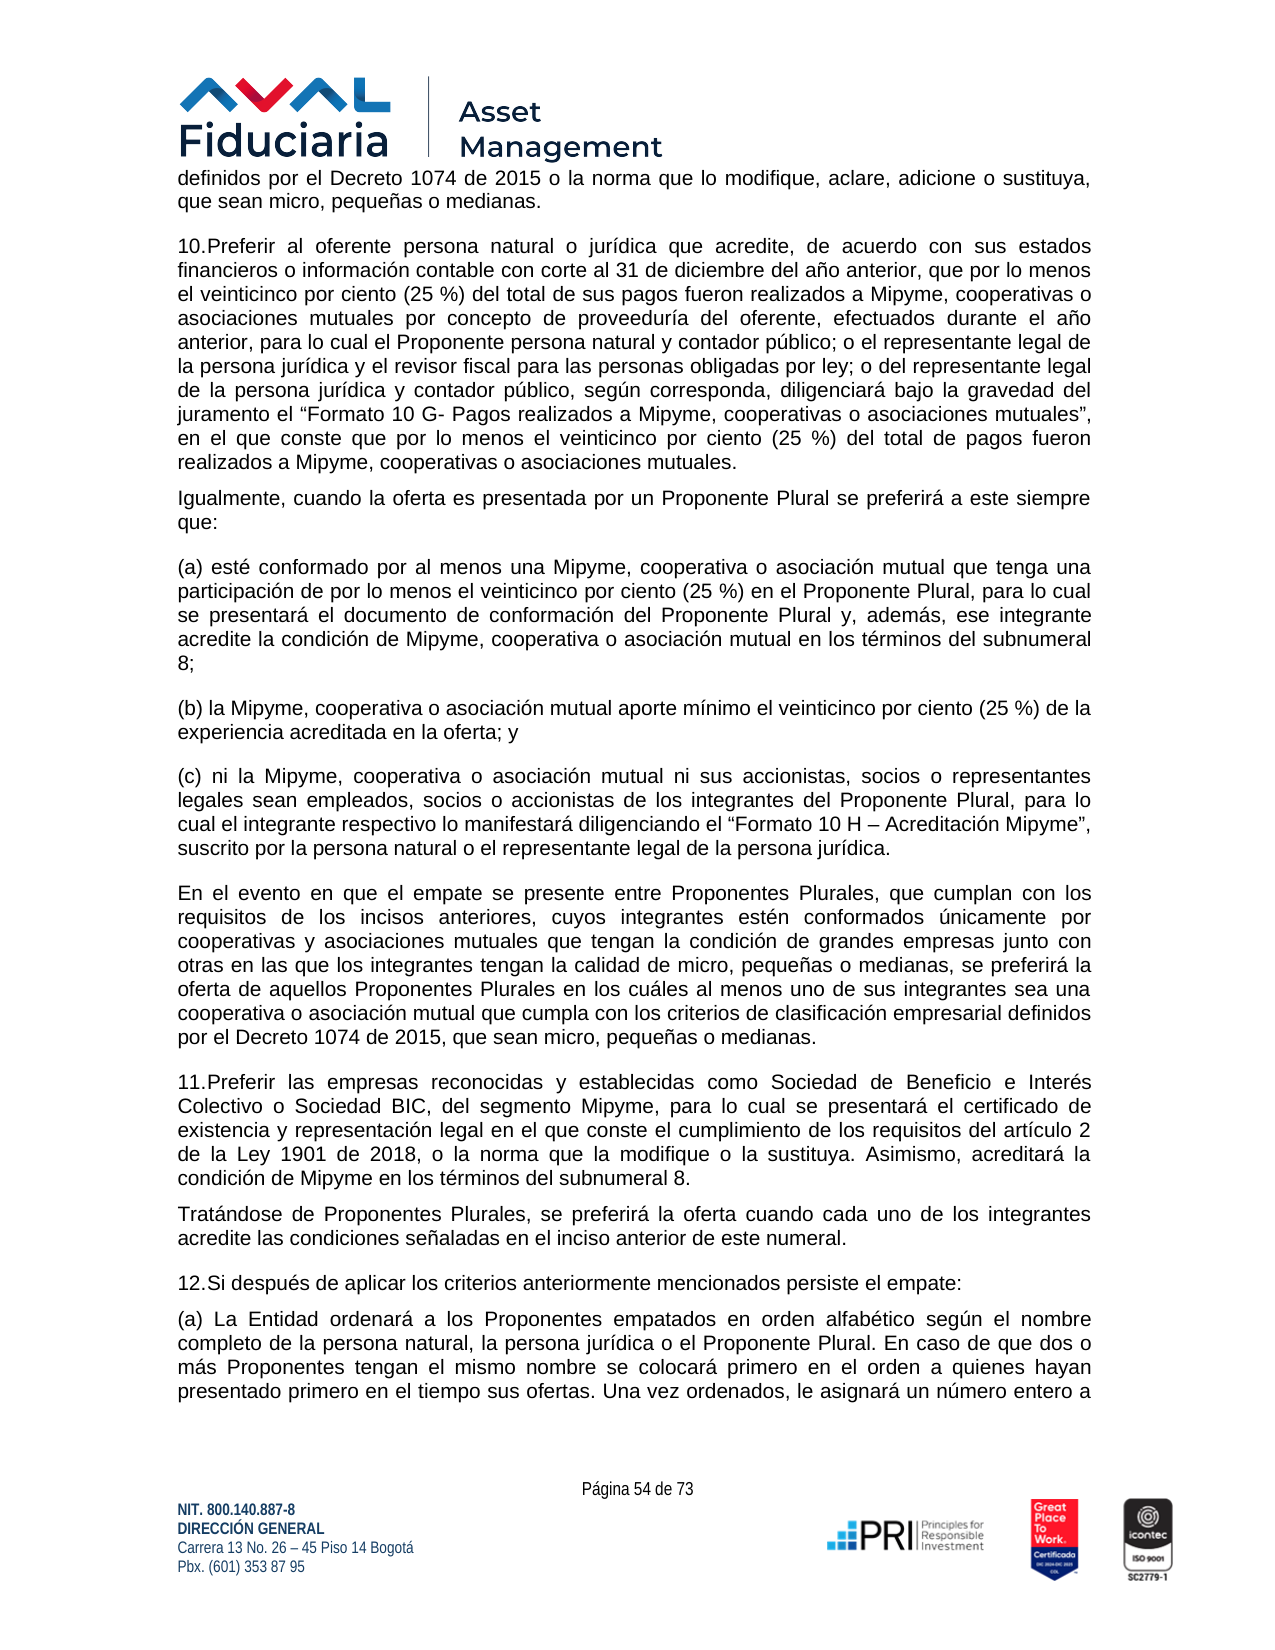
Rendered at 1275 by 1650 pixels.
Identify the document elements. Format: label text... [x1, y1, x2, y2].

picture [177, 73, 665, 166]
text (a) esté conformado por al menos una Mipyme, cooperativa o asociación mutual que tenga una participación de por lo menos el veinticinco por ciento (25 %) en el Proponente Plural, para lo cual se presentará el documento de conformación del Proponente Plural y, además, ese integrante acredite la condición de Mipyme, cooperativa o asociación mutual en los términos del subnumeral 8; [177, 555, 1093, 675]
text (b) la Mipyme, cooperativa o asociación mutual aporte mínimo el veinticinco por ciento (25 %) de la experiencia acreditada en la oferta; y [177, 696, 1093, 743]
text En el evento en que el empate se presente entre Proponentes Plurales, que cumplan con los requisitos de los incisos anteriores, cuyos integrantes estén conformados únicamente por cooperativas y asociaciones mutuales que tengan la condición de grandes empresas junto con otras en las que los integrantes tengan la calidad de micro, pequeñas o medianas, se preferirá la oferta de aquellos Proponentes Plurales en los cuáles al menos uno de sus integrantes sea una cooperativa o asociación mutual que cumpla con los criterios de clasificación empresarial definidos por el Decreto 1074 de 2015, que sean micro, pequeñas o medianas. [177, 881, 1093, 1049]
picture [813, 1498, 1179, 1580]
text Tratándose de Proponentes Plurales, se preferirá la oferta cuando cada uno de los integrantes acredite las condiciones señaladas en el inciso anterior de este numeral. [177, 1202, 1093, 1250]
text (c) ni la Mipyme, cooperativa o asociación mutual ni sus accionistas, socios o representantes legales sean empleados, socios o accionistas de los integrantes del Proponente Plural, para lo cual el integrante respectivo lo manifestará diligenciando el “Formato 10 H – Acreditación Mipyme”, suscrito por la persona natural o el representante legal de la persona jurídica. [177, 764, 1093, 860]
list Si después de aplicar los criterios anteriormente mencionados persiste el empate: [177, 1271, 1093, 1294]
text Igualmente, cuando la oferta es presentada por un Proponente Plural se preferirá a este siempre que: [177, 486, 1093, 534]
list Preferir las empresas reconocidas y establecidas como Sociedad de Beneficio e Interés Colectivo o Sociedad BIC, del segmento Mipyme, para lo cual se presentará el certificado de existencia y representación legal en el que conste el cumplimiento de los requisitos del artículo 2 de la Ley 1901 de 2018, o la norma que la modifique o la sustituya. Asimismo, acreditará la condición de Mipyme en los términos del subnumeral 8. [177, 1069, 1093, 1189]
list Preferir al oferente persona natural o jurídica que acredite, de acuerdo con sus estados financieros o información contable con corte al 31 de diciembre del año anterior, que por lo menos el veinticinco por ciento (25 %) del total de sus pagos fueron realizados a Mipyme, cooperativas o asociaciones mutuales por concepto de proveeduría del oferente, efectuados durante el año anterior, para lo cual el Proponente persona natural y contador público; o el representante legal de la persona jurídica y el revisor fiscal para las personas obligadas por ley; o del representante legal de la persona jurídica y contador público, según corresponda, diligenciará bajo la gravedad del juramento el “Formato 10 G- Pagos realizados a Mipyme, cooperativas o asociaciones mutuales”, en el que conste que por lo menos el veinticinco por ciento (25 %) del total de pagos fueron realizados a Mipyme, cooperativas o asociaciones mutuales. [177, 234, 1093, 474]
